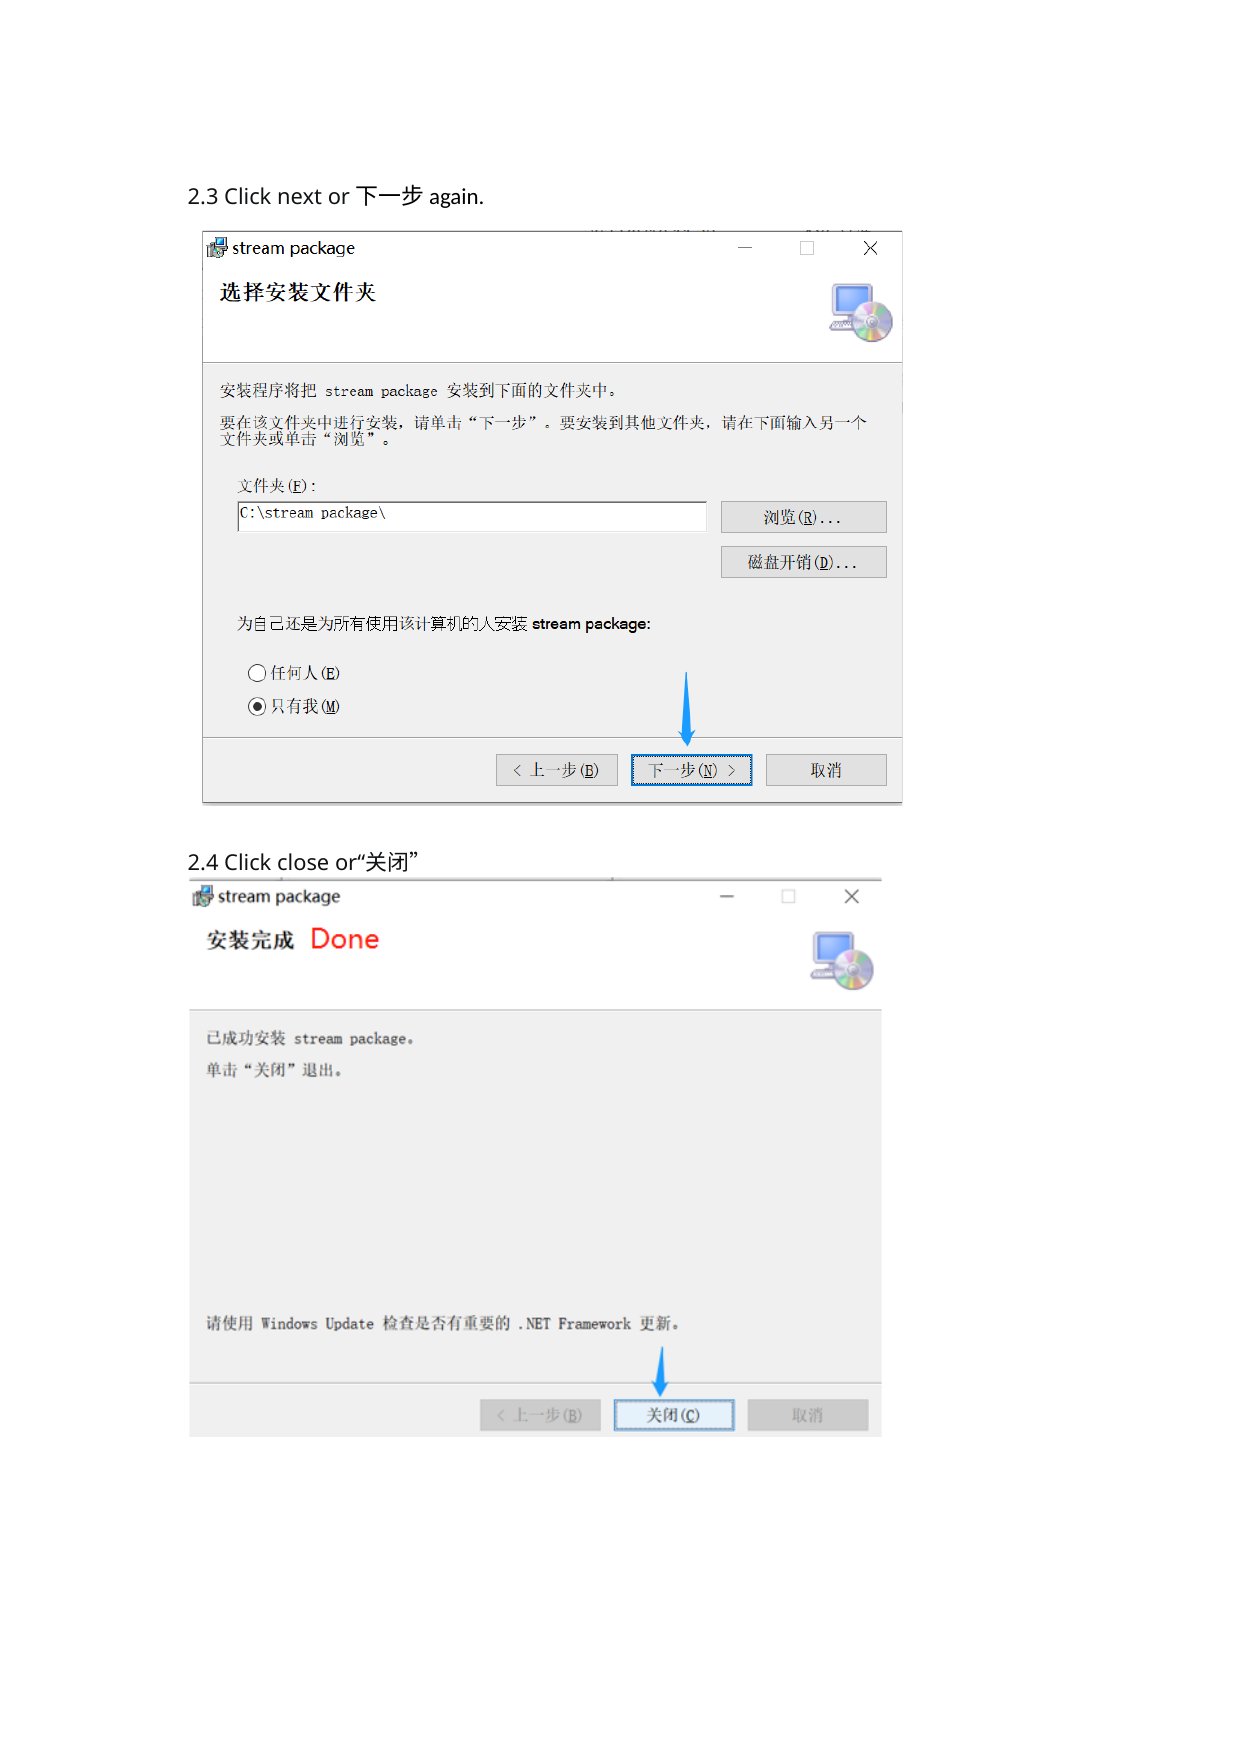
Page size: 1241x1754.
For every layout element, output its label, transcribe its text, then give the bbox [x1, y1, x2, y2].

picture [202, 230, 903, 806]
text 2.3 Click next or 下一步again. [187, 162, 1053, 227]
picture [187, 877, 887, 1437]
text 2.4 Click close or“关闭” [187, 844, 1053, 877]
